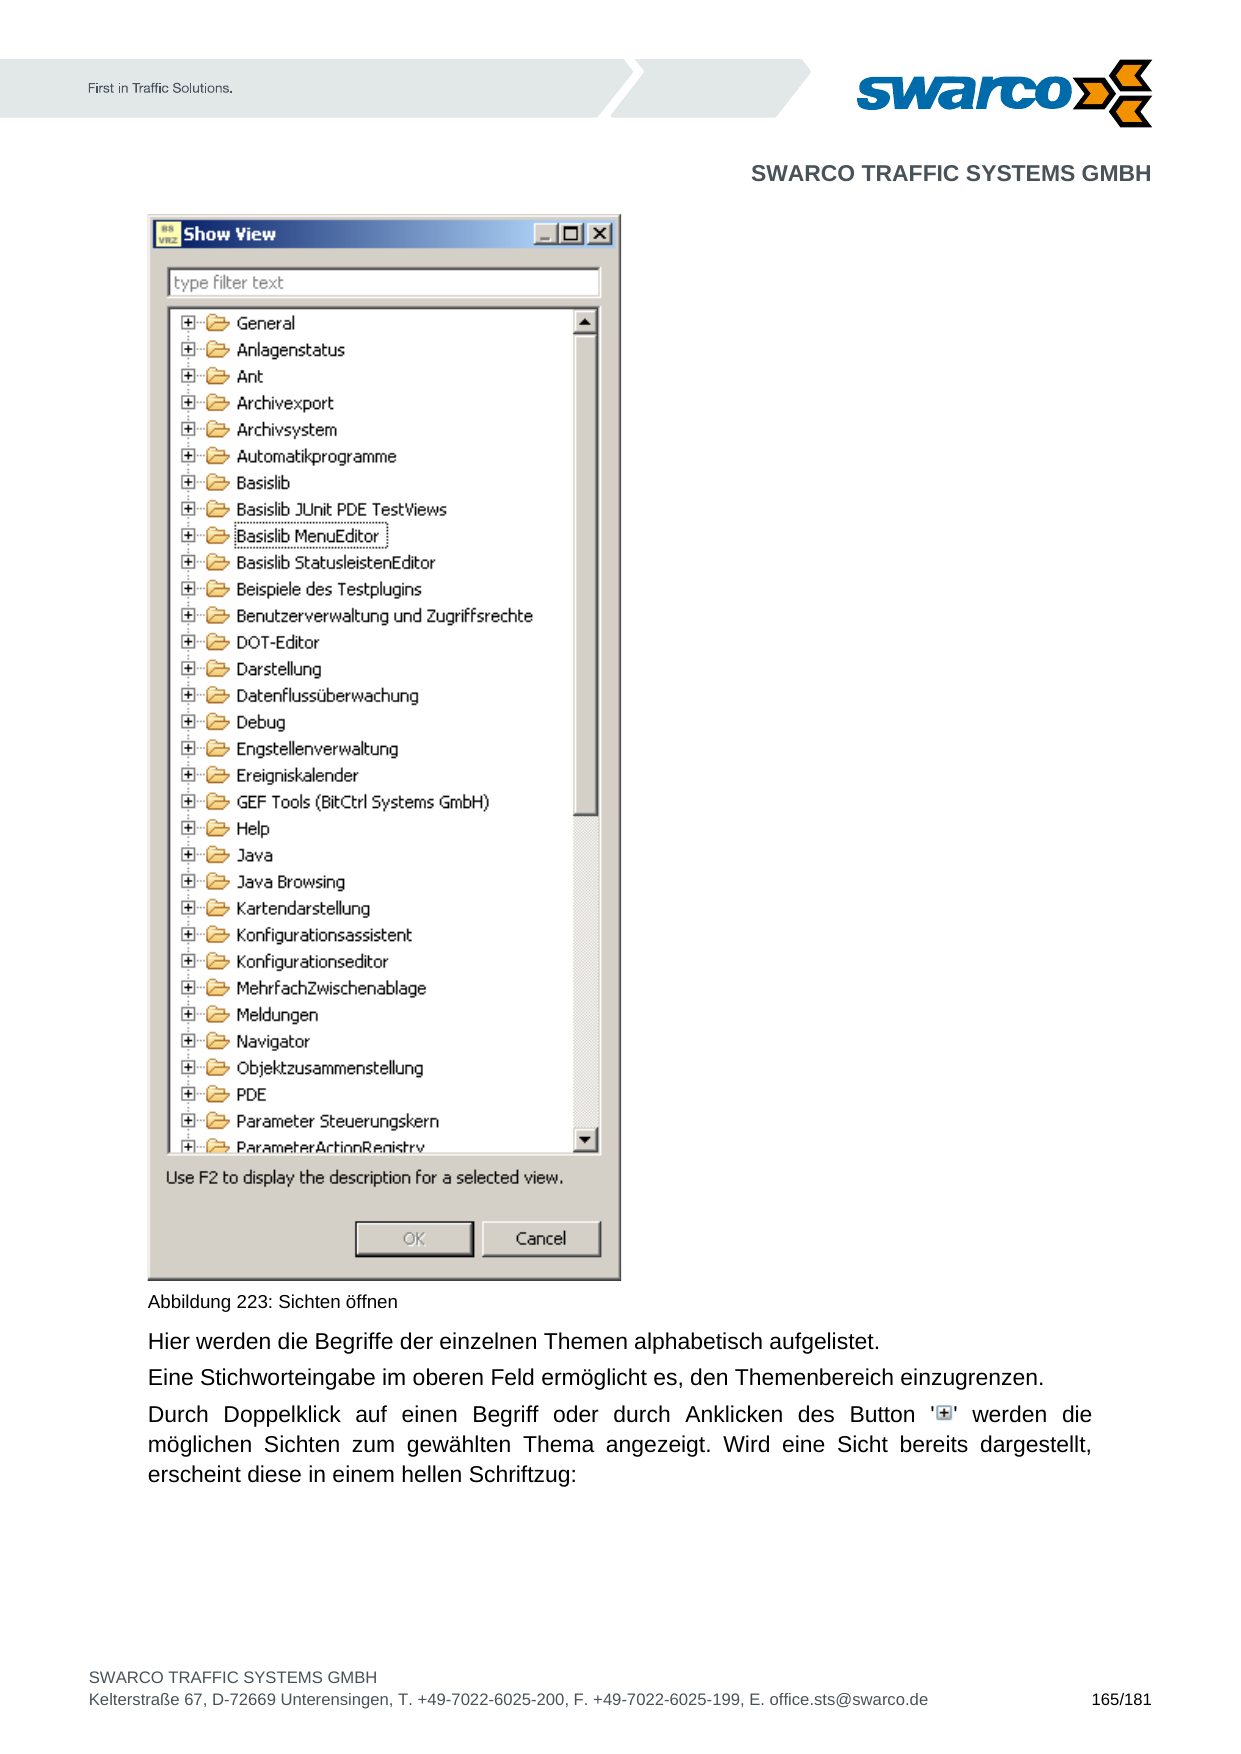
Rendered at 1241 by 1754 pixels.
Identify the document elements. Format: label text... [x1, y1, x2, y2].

text Hier werden die Begriffe der einzelnen Themen alphabetisch aufgelistet. [148, 1328, 1092, 1354]
picture [936, 1405, 954, 1422]
text Durch Doppelklick auf einen Begriff oder durch Anklicken des Button '' werden die möglichen Sichten zum gewählten Thema angezeigt. Wird eine Sicht bereits dargestellt, erscheint diese in einem hellen Schriftzug: [148, 1401, 1092, 1487]
text Eine Stichworteingabe im oberen Feld ermöglicht es, den Themenbereich einzugrenzen. [148, 1364, 1092, 1391]
picture [147, 214, 622, 1281]
text Abbildung 223: Sichten öffnen [148, 1290, 1092, 1312]
